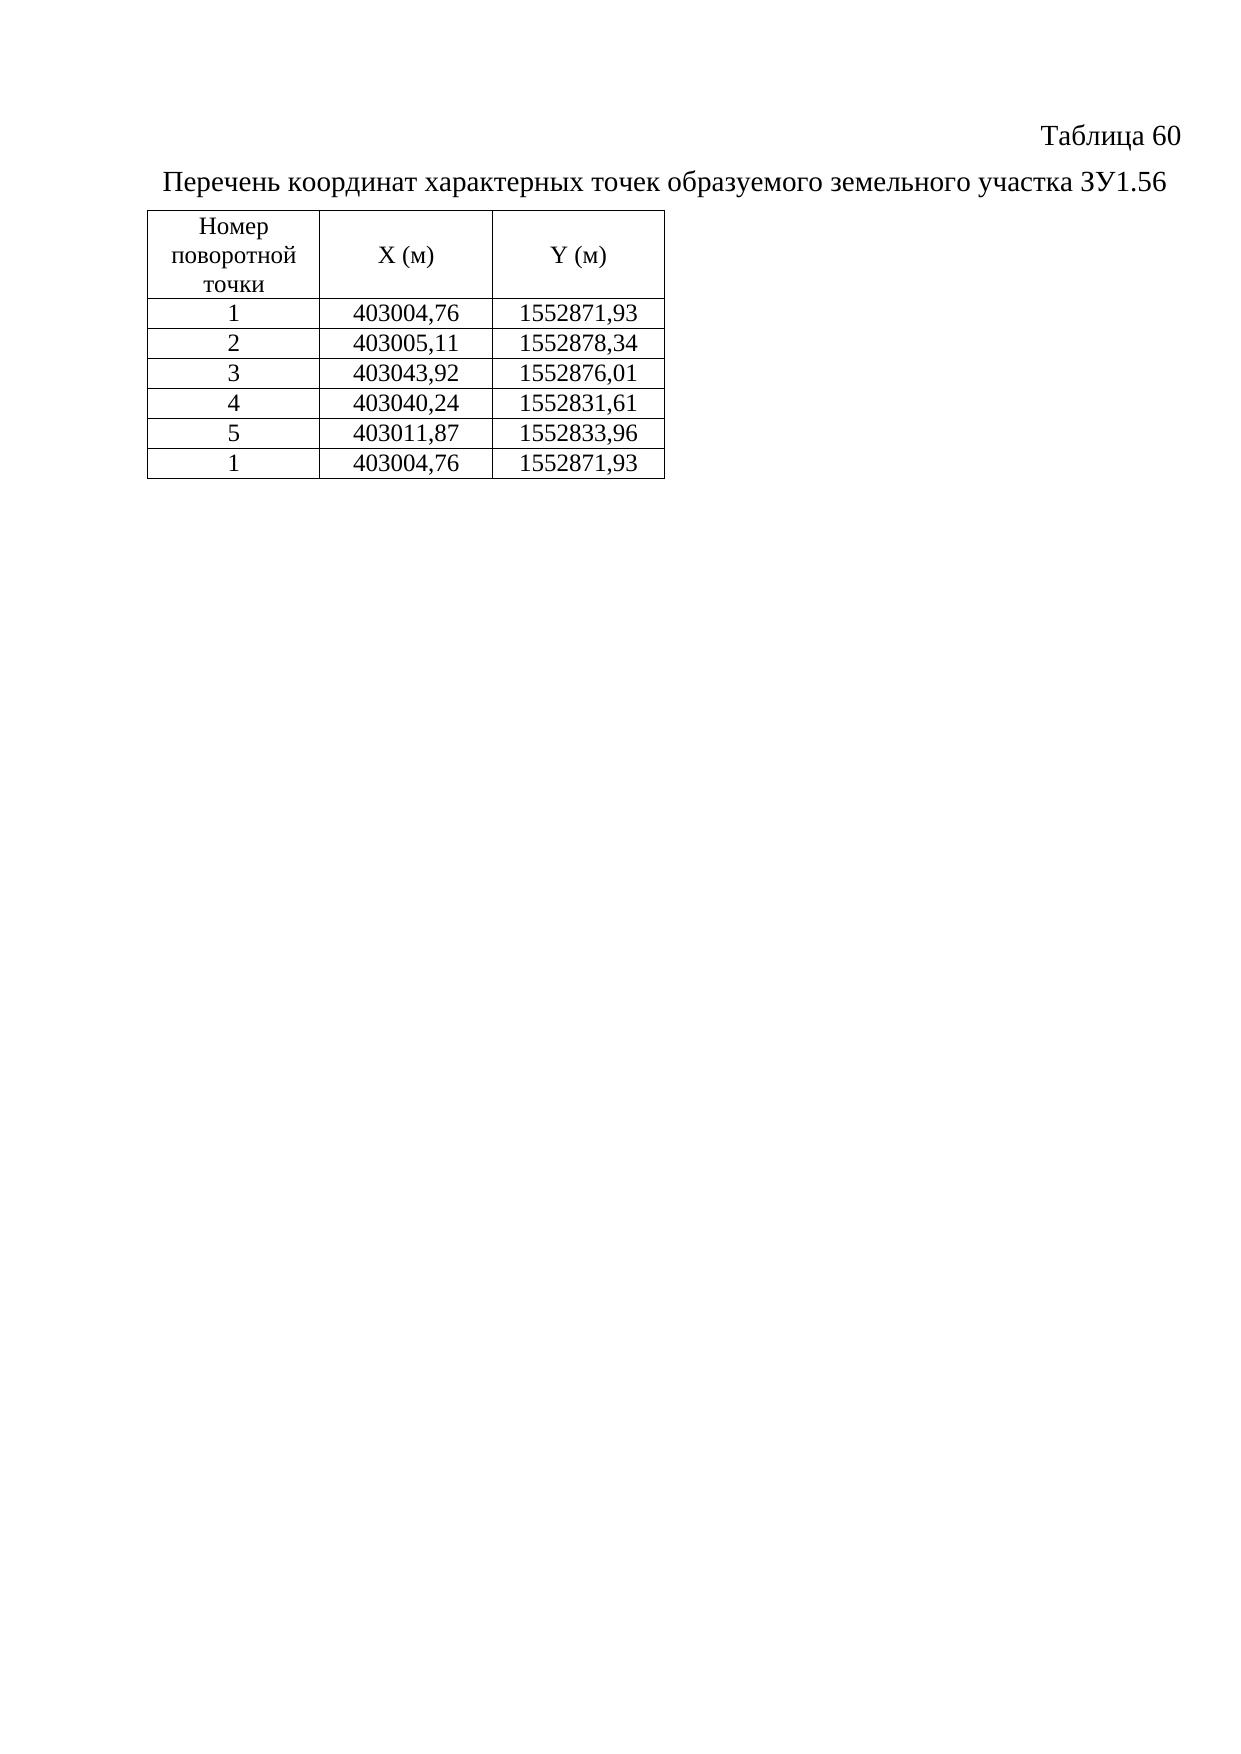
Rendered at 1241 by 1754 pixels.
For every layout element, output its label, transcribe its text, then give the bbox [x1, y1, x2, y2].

text Перечень координат характерных точек образуемого земельного участка ЗУ1.56 [148, 164, 1181, 198]
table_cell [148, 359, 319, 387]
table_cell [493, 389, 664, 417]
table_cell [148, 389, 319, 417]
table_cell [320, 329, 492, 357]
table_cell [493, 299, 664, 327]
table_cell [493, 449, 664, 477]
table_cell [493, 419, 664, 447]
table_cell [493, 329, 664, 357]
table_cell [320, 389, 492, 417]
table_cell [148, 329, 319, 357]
text Таблица 60 [148, 118, 1181, 152]
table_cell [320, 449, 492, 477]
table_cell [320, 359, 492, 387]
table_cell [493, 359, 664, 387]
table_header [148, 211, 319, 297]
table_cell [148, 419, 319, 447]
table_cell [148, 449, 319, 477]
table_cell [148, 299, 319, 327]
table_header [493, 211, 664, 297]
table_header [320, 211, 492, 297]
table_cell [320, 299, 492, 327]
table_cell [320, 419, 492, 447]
